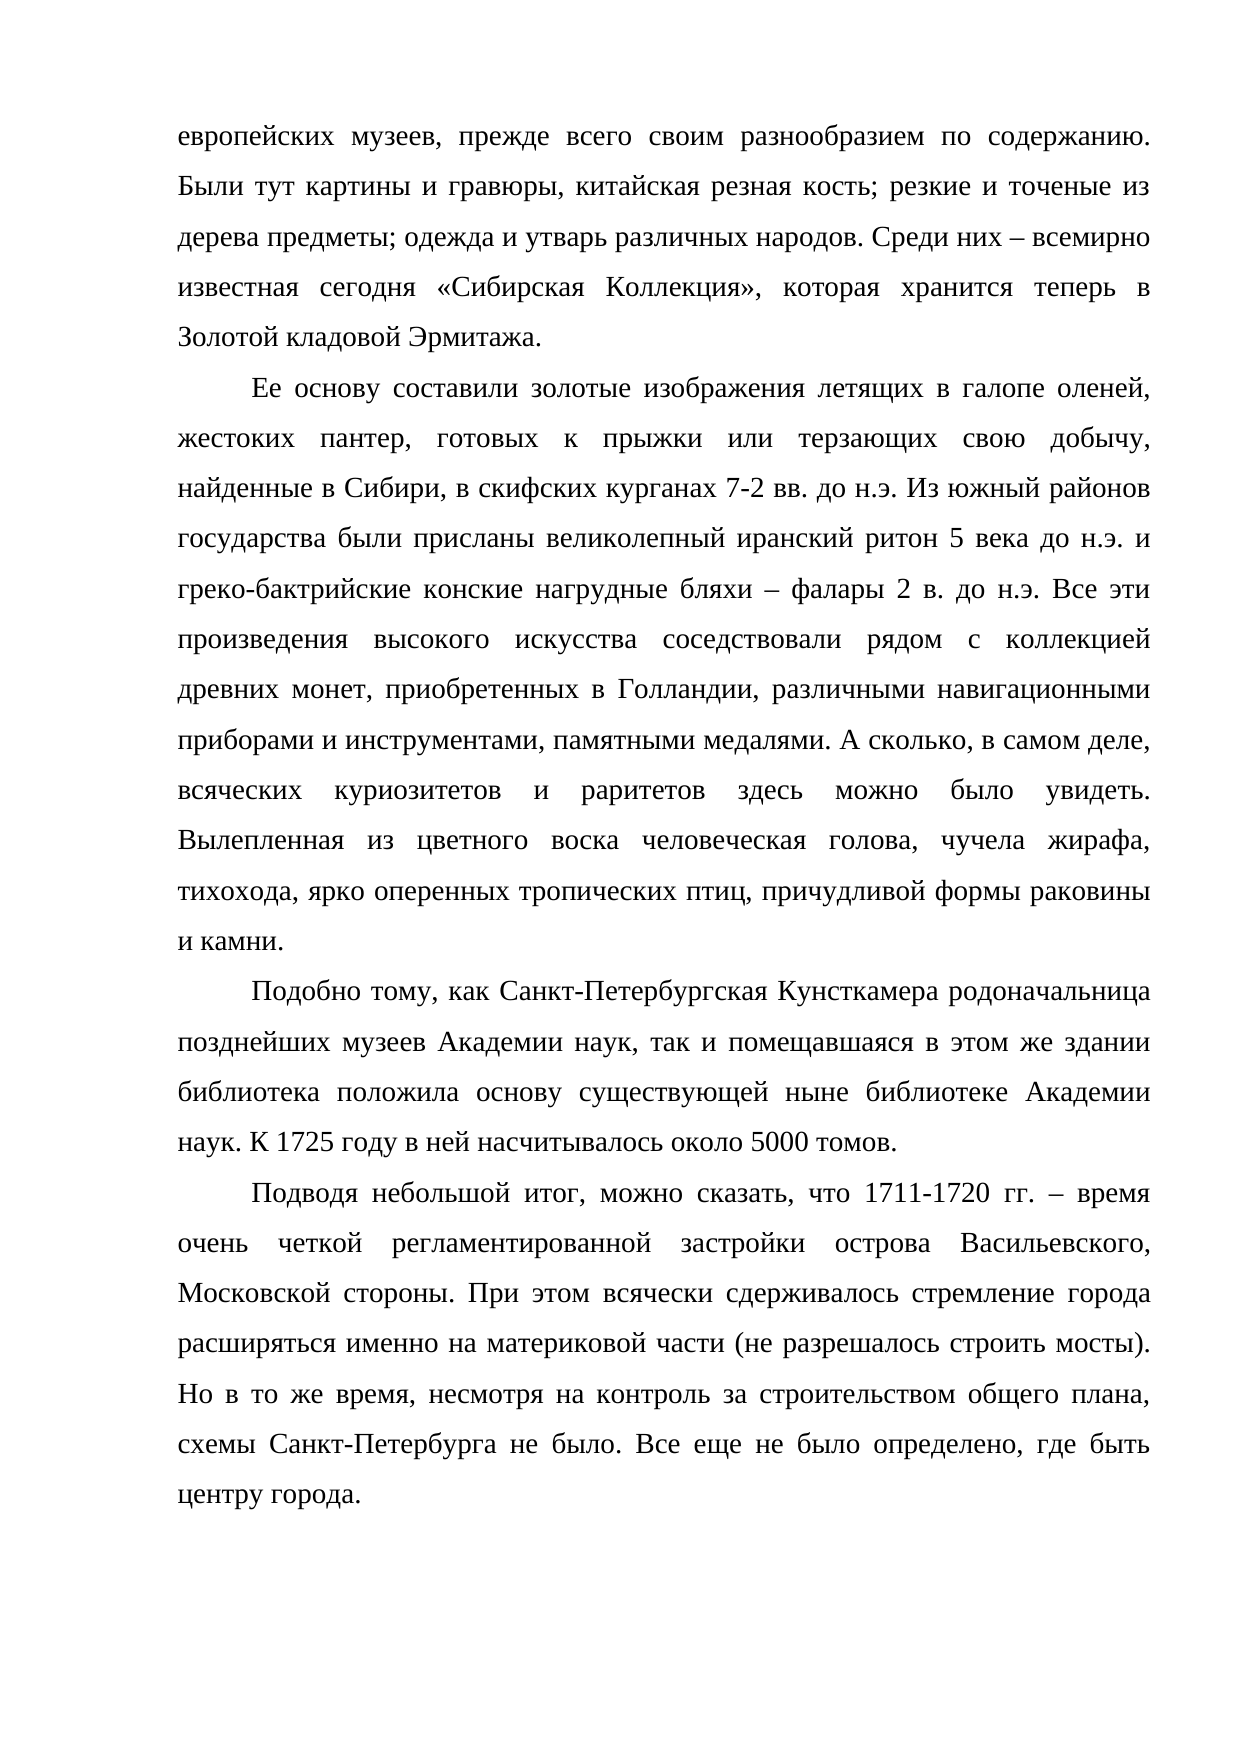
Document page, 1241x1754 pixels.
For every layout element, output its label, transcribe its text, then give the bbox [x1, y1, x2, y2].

text Подобно тому, как Санкт-Петербургская Кунсткамера родоначальница позднейших музеев Академии наук, так и помещавшаяся в этом же здании библиотека положила основу существующей ныне библиотеке Академии наук. К 1725 году в ней насчитывалось около 5000 томов. [177, 973, 1152, 1158]
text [177, 118, 1152, 353]
text Ее основу составили золотые изображения летящих в галопе оленей, жестоких пантер, готовых к прыжки или терзающих свою добычу, найденные в Сибири, в скифских курганах 7-2 вв. до н.э. Из южный районов государства были присланы великолепный иранский ритон 5 века до н.э. и греко-бактрийские конские нагрудные бляхи – фалары 2 в. до н.э. Все эти произведения высокого искусства соседствовали рядом с коллекцией древних монет, приобретенных в Голландии, различными навигационными приборами и инструментами, памятными медалями. А сколько, в самом деле, всяческих куриозитетов и раритетов здесь можно было увидеть. Вылепленная из цветного воска человеческая голова, чучела жирафа, тихохода, ярко оперенных тропических птиц, причудливой формы раковины и камни. [177, 370, 1152, 957]
text Подводя небольшой итог, можно сказать, что 1711-1720 гг. – время очень четкой регламентированной застройки острова Васильевского, Московской стороны. При этом всячески сдерживалось стремление города расширяться именно на материковой части (не разрешалось строить мосты). Но в то же время, несмотря на контроль за строительством общего плана, схемы Санкт-Петербурга не было. Все еще не было определено, где быть центру города. [177, 1175, 1152, 1510]
